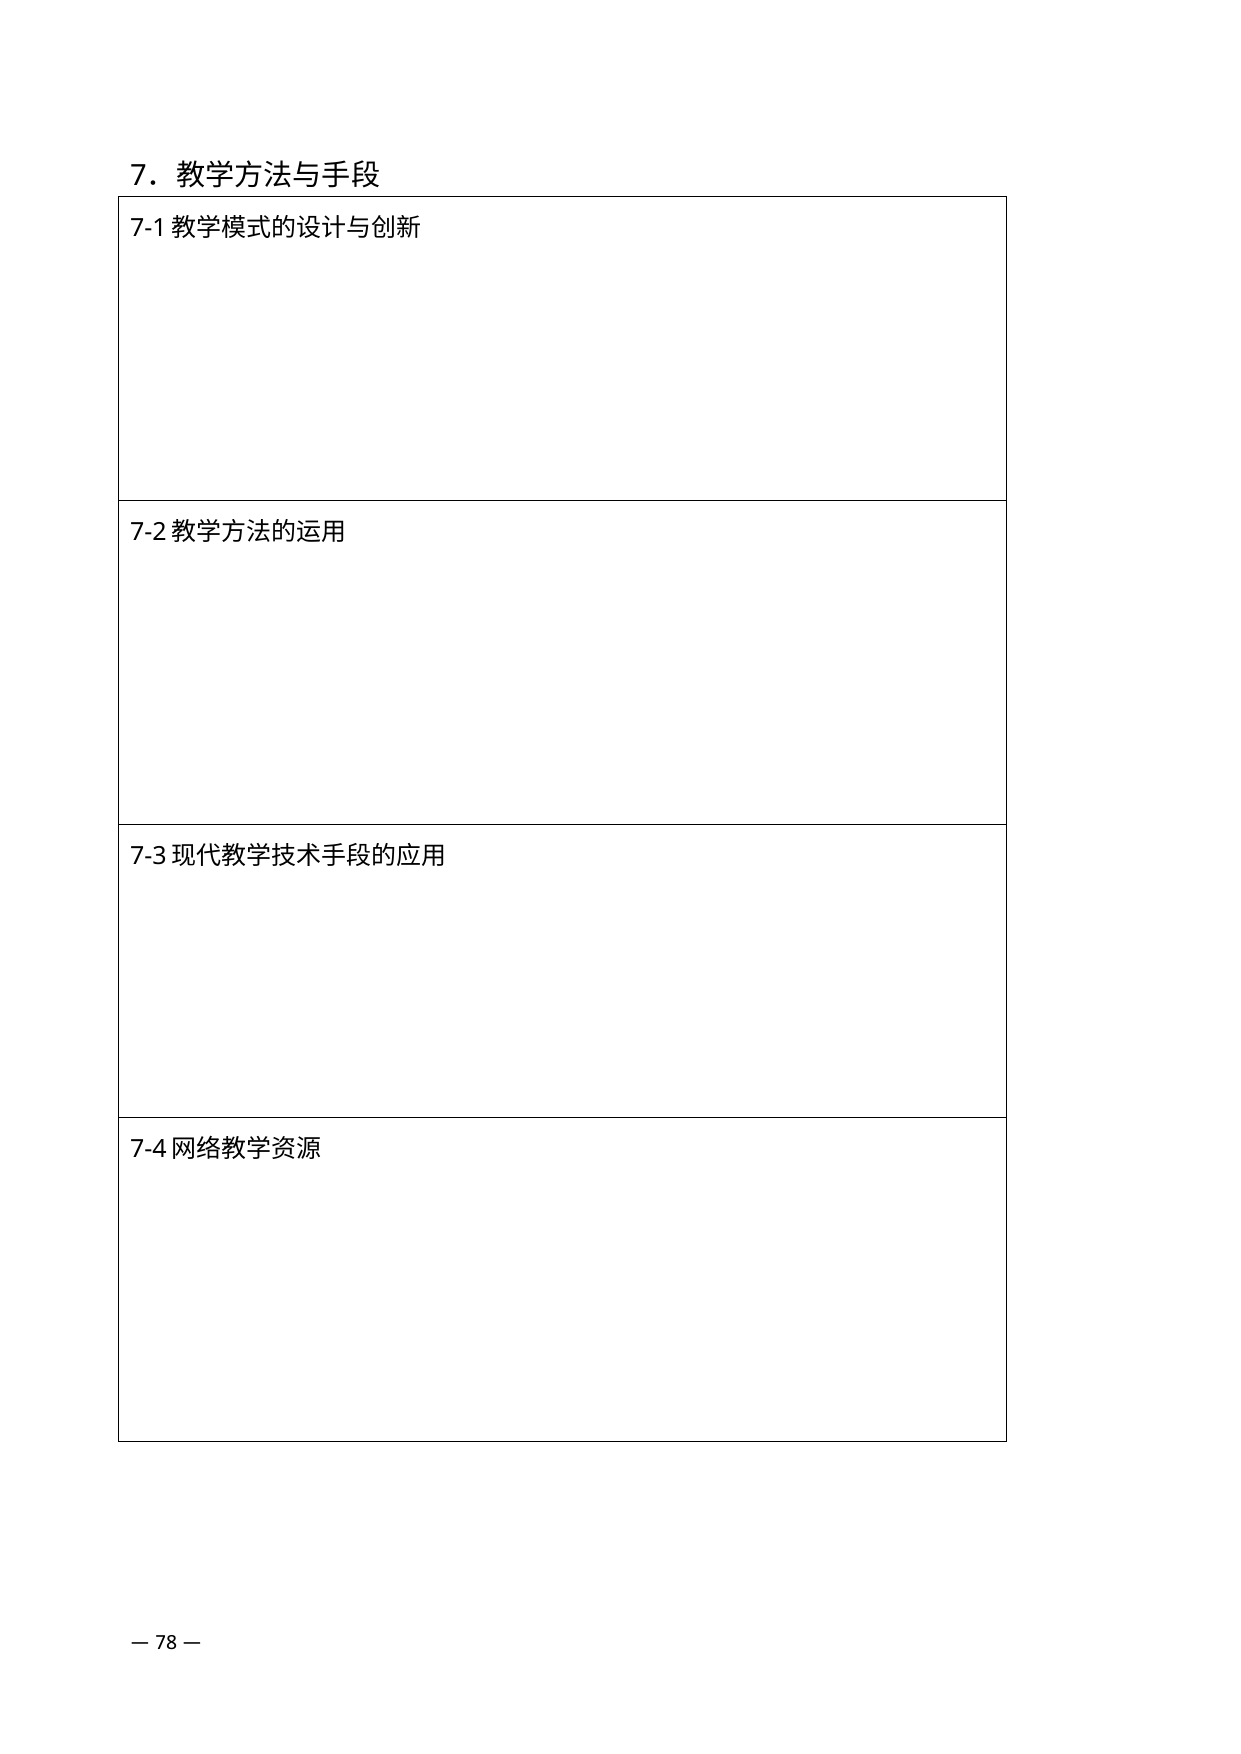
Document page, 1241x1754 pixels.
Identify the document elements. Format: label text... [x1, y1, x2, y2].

table_cell 7-2教学方法的运用 [119, 501, 1006, 824]
table_cell 7-4网络教学资源 [119, 1118, 1006, 1441]
text 7．教学方法与手段 [130, 146, 1110, 196]
table_cell 7-3现代教学技术手段的应用 [119, 825, 1006, 1117]
table_header 7-1教学模式的设计与创新 [119, 197, 1006, 499]
